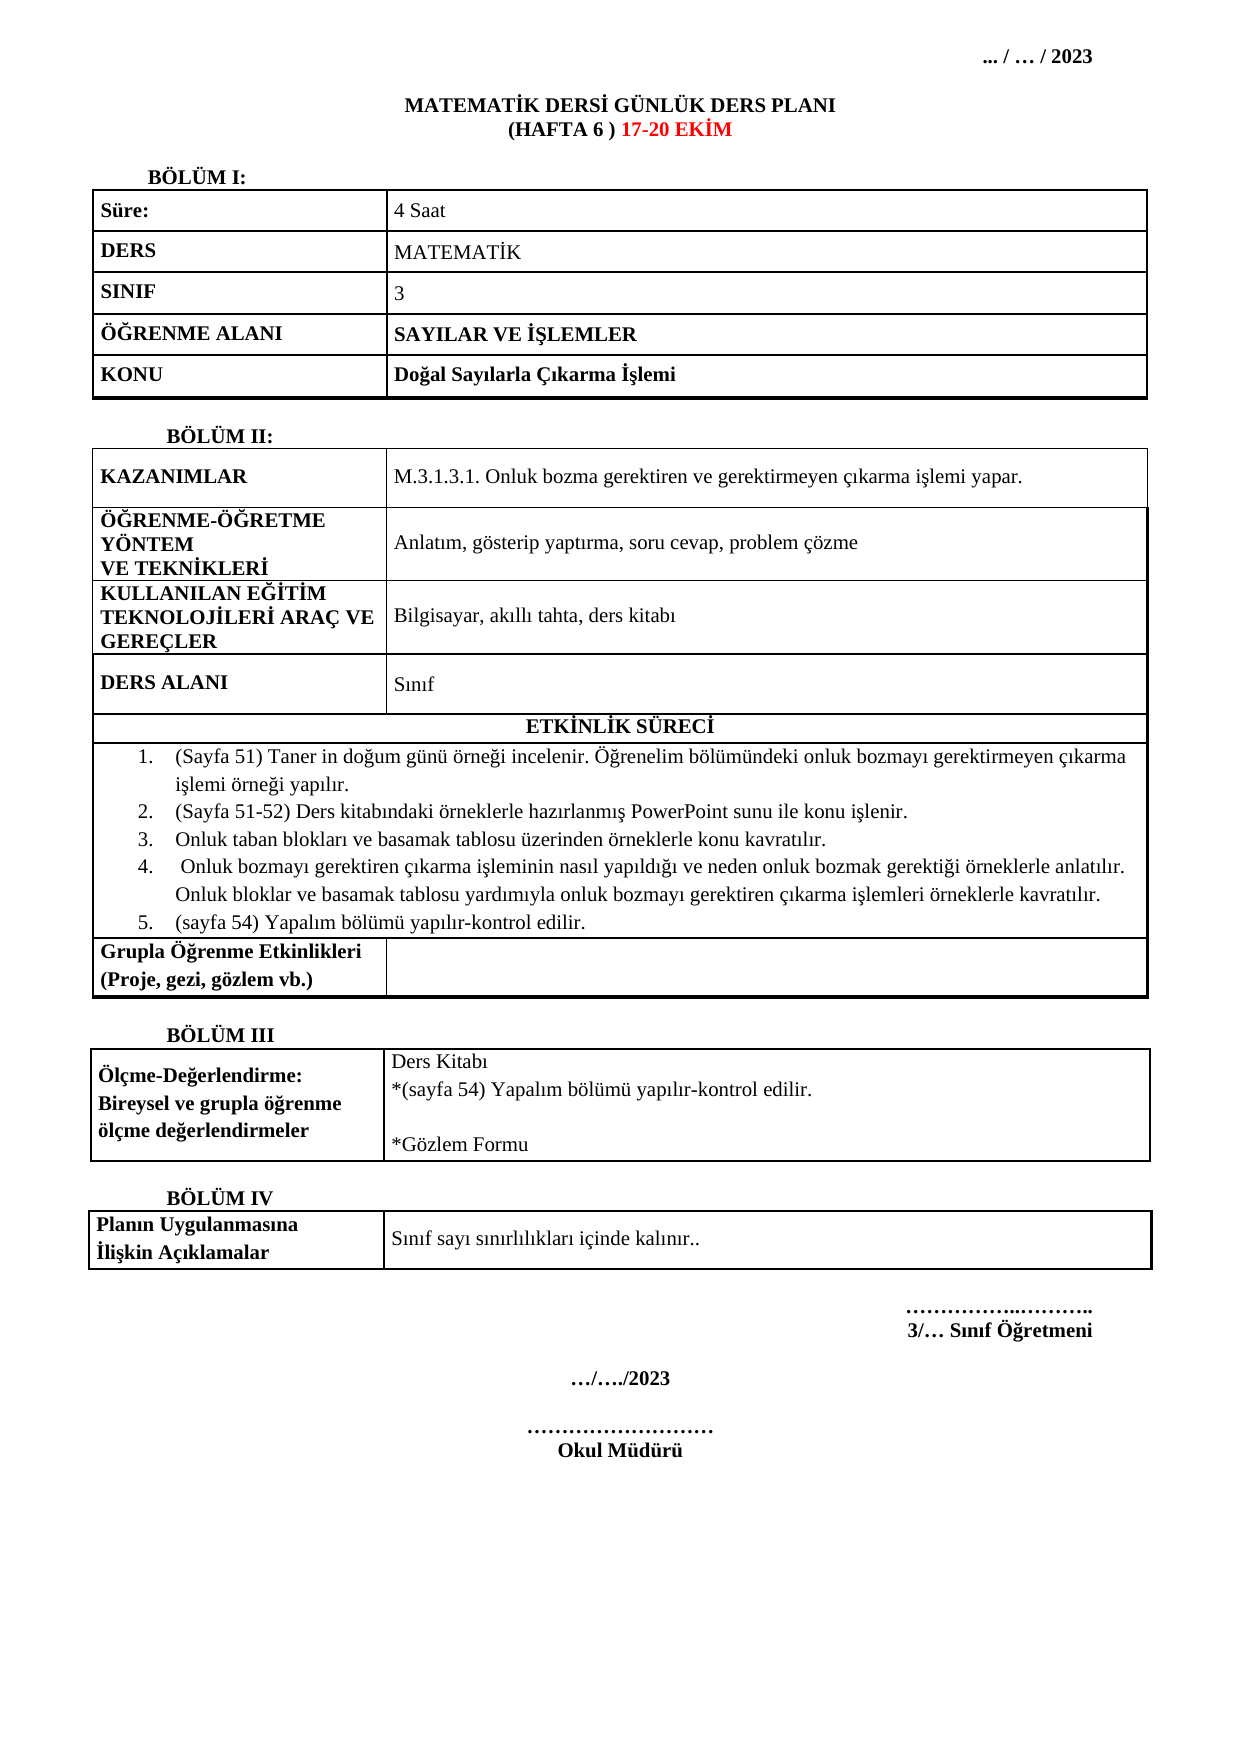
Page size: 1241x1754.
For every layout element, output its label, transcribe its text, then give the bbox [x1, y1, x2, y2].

table_header KAZANIMLAR [93, 449, 386, 507]
table_cell Sınıf [387, 655, 1146, 713]
text 3/… Sınıf Öğretmeni [148, 1318, 1093, 1342]
table_header 4 Saat [388, 191, 1146, 230]
table_cell Doğal Sayılarla Çıkarma İşlemi [388, 356, 1146, 396]
table_header Sınıf sayı sınırlılıkları içinde kalınır.. [385, 1212, 1150, 1267]
subtitle BÖLÜM IV [148, 1186, 1093, 1210]
text (HAFTA 6 ) 17-20 EKİM [148, 117, 1093, 141]
text Okul Müdürü [148, 1438, 1093, 1462]
text BÖLÜM II: [148, 424, 1093, 448]
table_header M.3.1.3.1. Onluk bozma gerektiren ve gerektirmeyen çıkarma işlemi yapar. [387, 449, 1147, 507]
text ……………..……….. [148, 1293, 1093, 1318]
table_header Ders Kitabı *(sayfa 54) Yapalım bölümü yapılır-kontrol edilir. *Gözlem Formu [385, 1050, 1149, 1160]
table_cell (Sayfa 51) Taner in doğum günü örneği incelenir. Öğrenelim bölümündeki onluk bozmayı gerektirmeyen çıkarma işlemi örneği yapılır. (Sayfa 51-52) Ders kitabındaki örneklerle hazırlanmış PowerPoint sunu ile konu işlenir. Onluk taban blokları ve basamak tablosu üzerinden örneklerle konu kavratılır. Onluk bozmayı gerektiren çıkarma işleminin nasıl yapıldığı ve neden onluk bozmak gerektiği örneklerle anlatılır. Onluk bloklar ve basamak tablosu yardımıyla onluk bozmayı gerektiren çıkarma işlemleri örneklerle kavratılır. (sayfa 54) Yapalım bölümü yapılır-kontrol edilir. [94, 744, 1146, 937]
table_cell SAYILAR VE İŞLEMLER [388, 315, 1146, 354]
table_cell MATEMATİK [388, 232, 1146, 271]
table_cell DERS [94, 232, 386, 271]
table_cell KULLANILAN EĞİTİM TEKNOLOJİLERİ ARAÇ VE GEREÇLER [93, 581, 386, 653]
text ... / … / 2023 [148, 44, 1093, 68]
table_cell Grupla Öğrenme Etkinlikleri (Proje, gezi, gözlem vb.) [94, 939, 386, 994]
table_cell ÖĞRENME-ÖĞRETME YÖNTEM VE TEKNİKLERİ [93, 508, 386, 580]
text …/…./2023 [148, 1366, 1093, 1390]
text BÖLÜM I: [148, 165, 1093, 189]
table_cell Anlatım, gösterip yaptırma, soru cevap, problem çözme [387, 508, 1146, 580]
text MATEMATİK DERSİ GÜNLÜK DERS PLANI [148, 92, 1093, 117]
table_header Süre: [94, 191, 386, 230]
table_cell ÖĞRENME ALANI [94, 315, 386, 354]
table_cell ETKİNLİK SÜRECİ [94, 715, 1146, 742]
table_header Ölçme-Değerlendirme: Bireysel ve grupla öğrenme ölçme değerlendirmeler [92, 1050, 383, 1160]
table_cell 3 [388, 273, 1146, 313]
table_cell [387, 939, 1146, 994]
text ……………………… [148, 1414, 1093, 1438]
table_cell SINIF [94, 273, 386, 313]
subtitle BÖLÜM III [148, 1023, 1093, 1047]
table_cell KONU [94, 356, 386, 396]
table_header Planın Uygulanmasına İlişkin Açıklamalar [90, 1212, 383, 1267]
table_cell DERS ALANI [94, 655, 386, 713]
table_cell Bilgisayar, akıllı tahta, ders kitabı [387, 581, 1146, 653]
